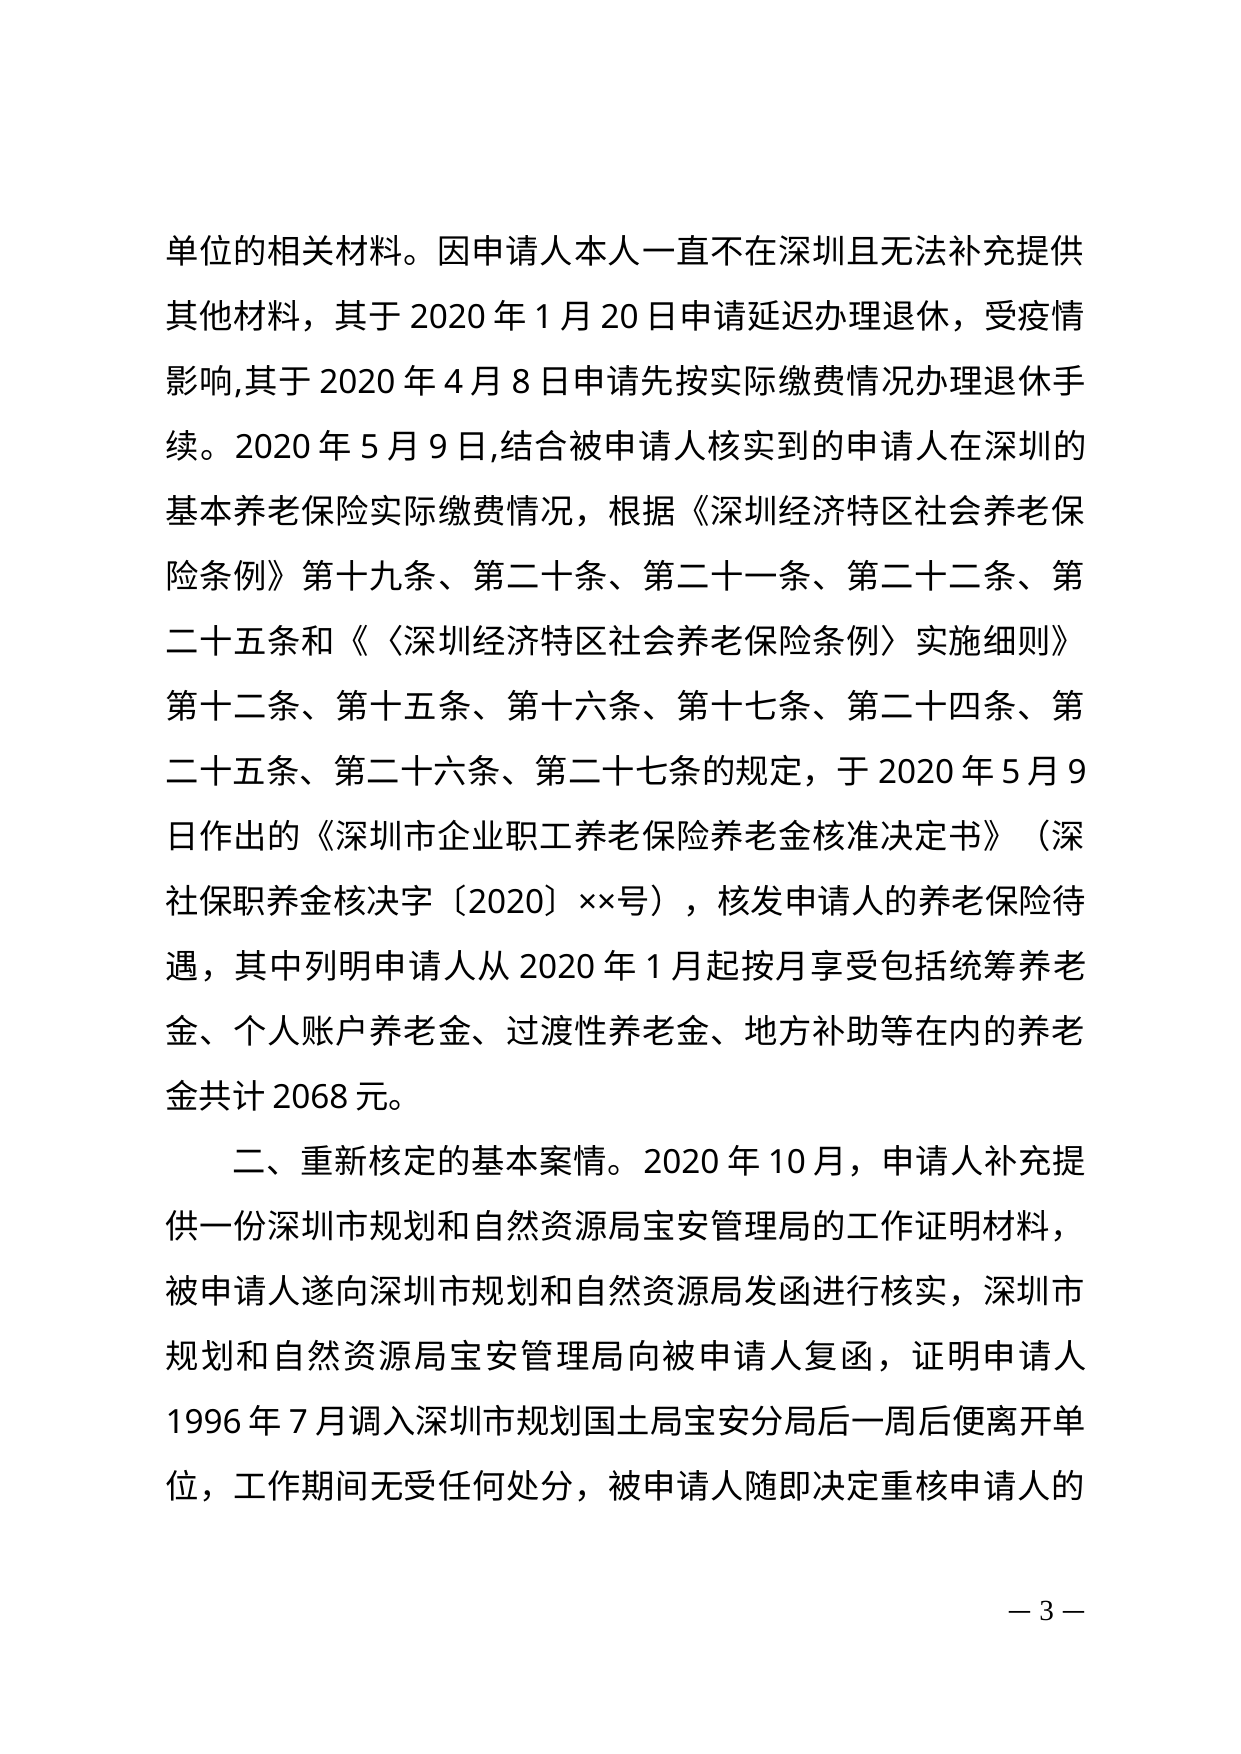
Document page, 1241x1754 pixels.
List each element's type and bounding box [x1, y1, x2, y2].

text [165, 217, 1087, 1127]
text [165, 1127, 1087, 1517]
